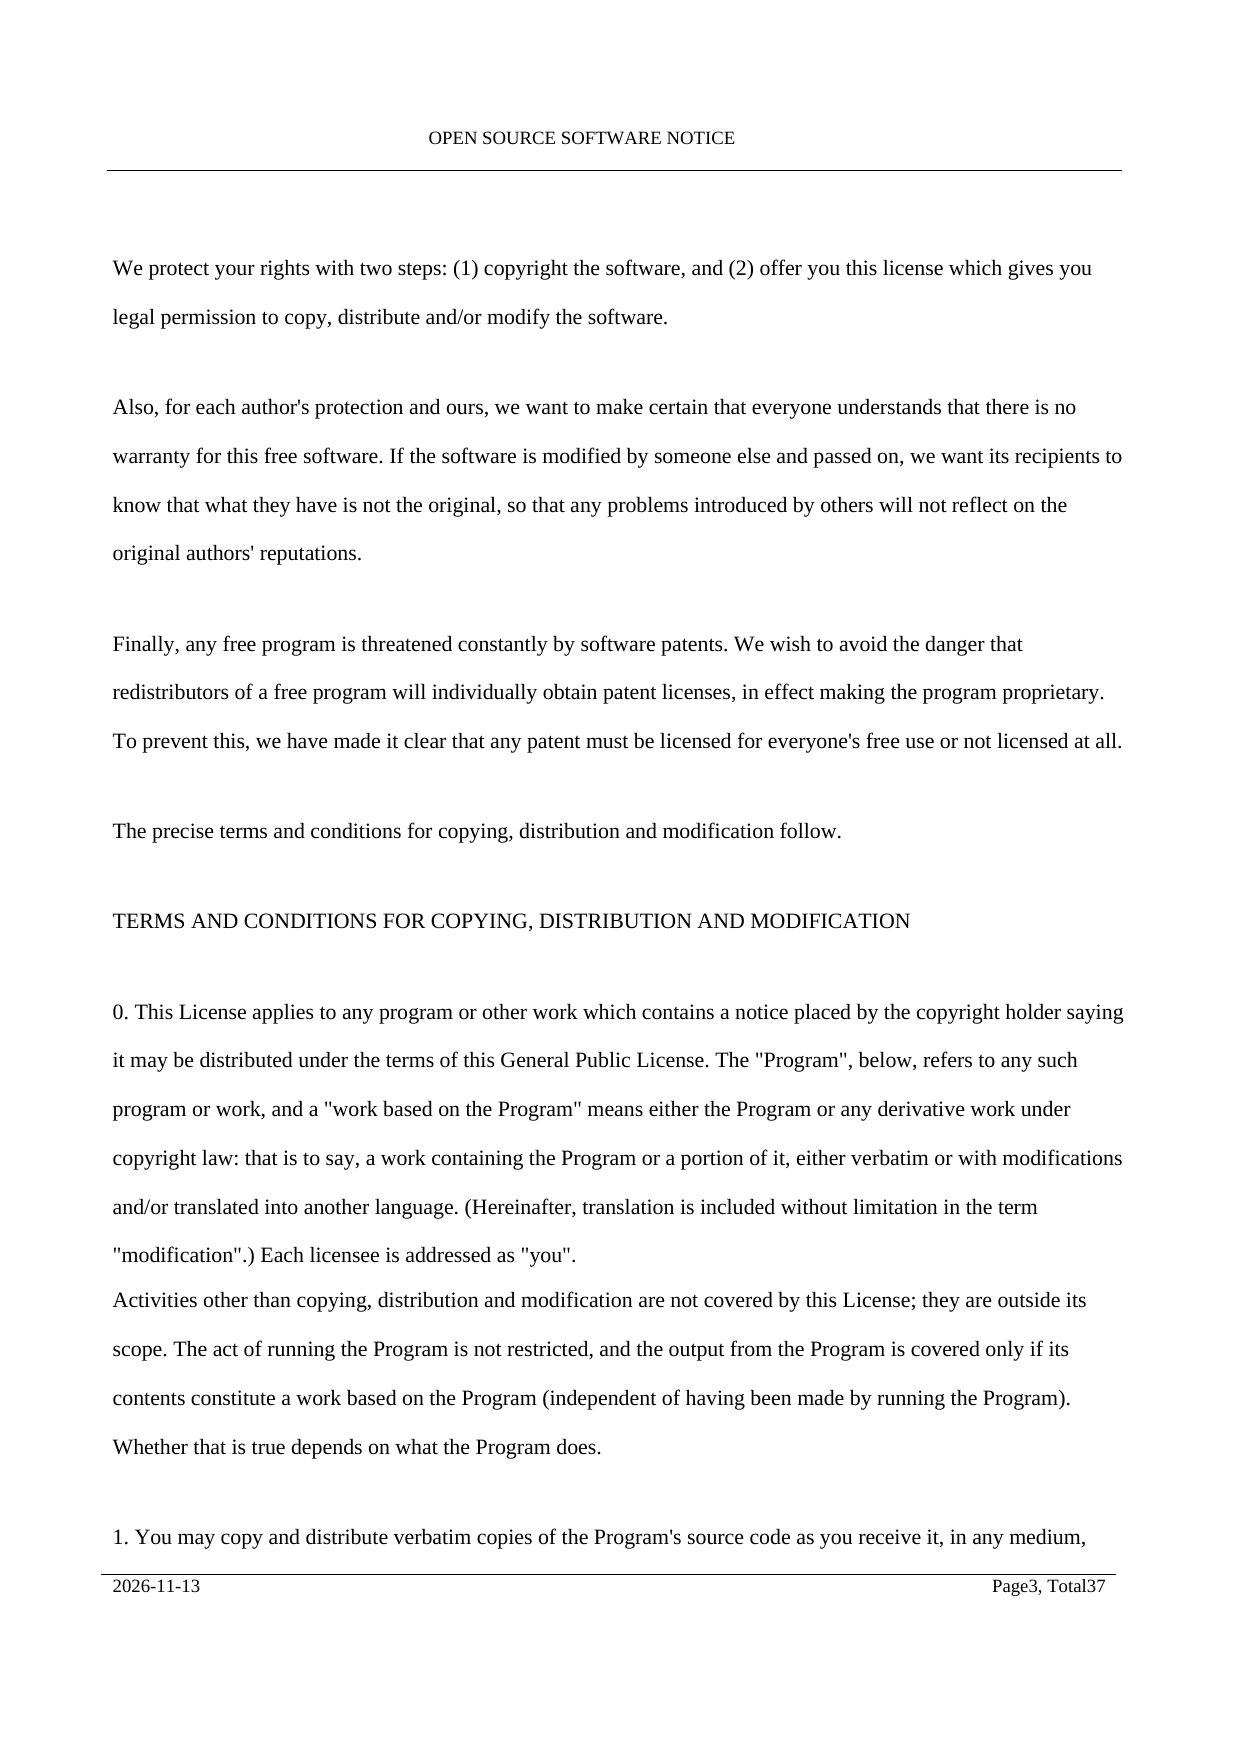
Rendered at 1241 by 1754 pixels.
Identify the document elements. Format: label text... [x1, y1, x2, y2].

text Finally, any free program is threatened constantly by software patents. We wish to avoid the danger that redistributors of a free program will individually obtain patent licenses, in effect making the program proprietary. To prevent this, we have made it clear that any patent must be licensed for everyone's free use or not licensed at all. [112, 627, 1128, 757]
text 0. This License applies to any program or other work which contains a notice placed by the copyright holder saying it may be distributed under the terms of this General Public License. The "Program", below, refers to any such program or work, and a "work based on the Program" means either the Program or any derivative work under copyright law: that is to say, a work containing the Program or a portion of it, either verbatim or with modifications and/or translated into another language. (Hereinafter, translation is included without limitation in the term "modification".) Each licensee is addressed as "you". [112, 995, 1128, 1271]
text Also, for each author's protection and ours, we want to make certain that everyone understands that there is no warranty for this free software. If the software is modified by someone else and passed on, we want its recipients to know that what they have is not the original, so that any problems introduced by others will not reflect on the original authors' reputations. [112, 390, 1128, 569]
text We protect your rights with two steps: (1) copyright the software, and (2) offer you this license which gives you legal permission to copy, distribute and/or modify the software. [112, 251, 1128, 333]
text The precise terms and conditions for copying, distribution and modification follow. [112, 814, 1128, 847]
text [112, 1520, 1128, 1553]
text Activities other than copying, distribution and modification are not covered by this License; they are outside its scope. The act of running the Program is not restricted, and the output from the Program is covered only if its contents constitute a work based on the Program (independent of having been made by running the Program). Whether that is true depends on what the Program does. [112, 1284, 1128, 1463]
text TERMS AND CONDITIONS FOR COPYING, DISTRIBUTION AND MODIFICATION [112, 905, 1128, 937]
